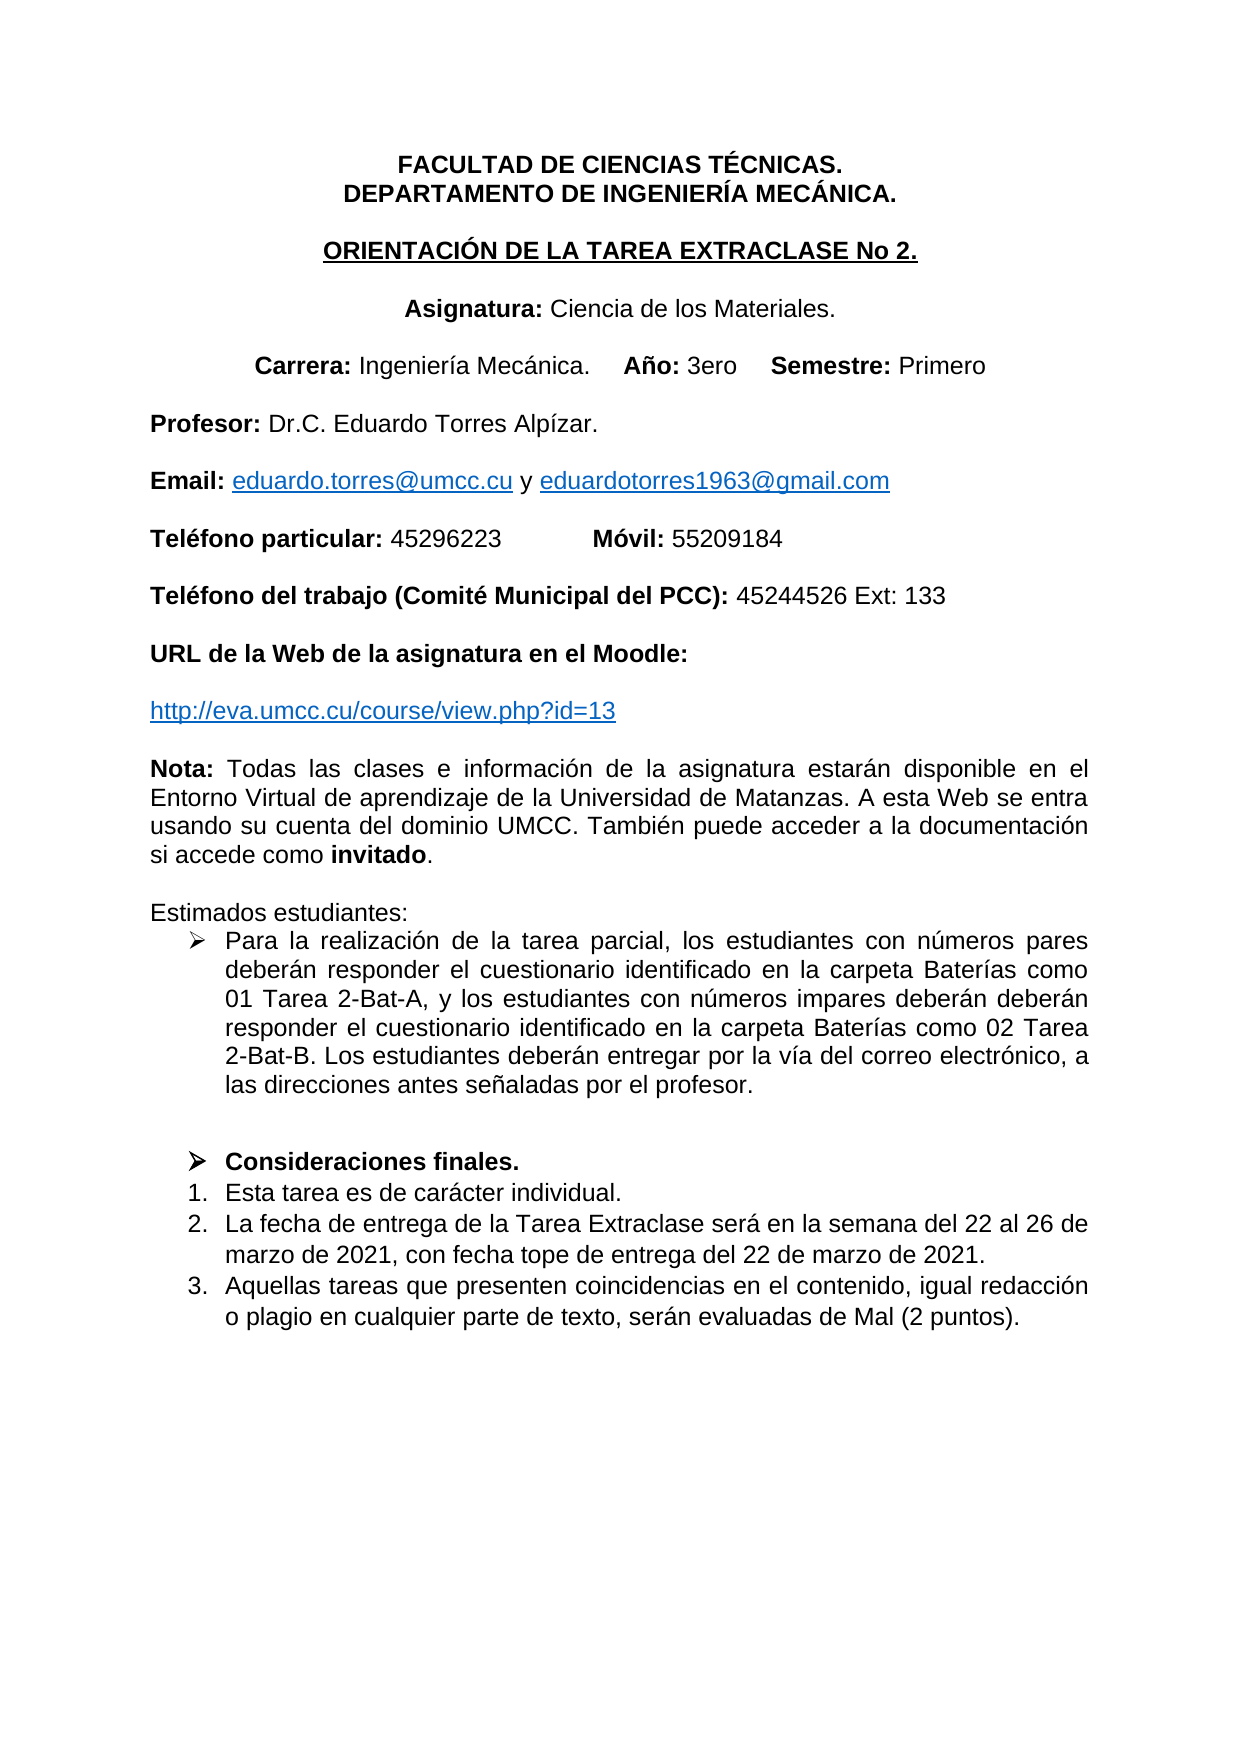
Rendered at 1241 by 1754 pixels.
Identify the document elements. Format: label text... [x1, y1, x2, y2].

list Aquellas tareas que presenten coincidencias en el contenido, igual redacción o plagio en cualquier parte de texto, serán evaluadas de Mal (2 puntos). [187, 1271, 1090, 1331]
text ORIENTACIÓN DE LA TAREA EXTRACLASE No 2. [150, 236, 1090, 265]
text DEPARTAMENTO DE INGENIERÍA MECÁNICA. [150, 179, 1090, 207]
list Consideraciones finales. [187, 1147, 1090, 1175]
list La fecha de entrega de la Tarea Extraclase será en la semana del 22 al 26 de marzo de 2021, con fecha tope de entrega del 22 de marzo de 2021. [187, 1209, 1090, 1268]
text http://eva.umcc.cu/course/view.php?id=13 [150, 696, 1090, 725]
text Estimados estudiantes: [150, 897, 1090, 926]
text Carrera: Ingeniería Mecánica. Año: 3ero Semestre: Primero [150, 351, 1090, 380]
text Teléfono del trabajo (Comité Municipal del PCC): 45244526 Ext: 133 [150, 581, 1090, 610]
list Para la realización de la tarea parcial, los estudiantes con números pares deberán responder el cuestionario identificado en la carpeta Baterías como 01 Tarea 2-Bat-A, y los estudiantes con números impares deberán deberán responder el cuestionario identificado en la carpeta Baterías como 02 Tarea 2-Bat-B. Los estudiantes deberán entregar por la vía del correo electrónico, a las direcciones antes señaladas por el profesor. [187, 926, 1090, 1099]
text Profesor: Dr.C. Eduardo Torres Alpízar. [150, 409, 1090, 437]
text Nota: Todas las clases e información de la asignatura estarán disponible en el Entorno Virtual de aprendizaje de la Universidad de Matanzas. A esta Web se entra usando su cuenta del dominio UMCC. También puede acceder a la documentación si accede como invitado. [150, 754, 1090, 869]
text URL de la Web de la asignatura en el Moodle: [150, 639, 1090, 667]
text Teléfono particular: 45296223 Móvil: 55209184 [150, 524, 1090, 552]
list Esta tarea es de carácter individual. [187, 1178, 1090, 1206]
text Asignatura: Ciencia de los Materiales. [150, 294, 1090, 322]
text Email: eduardo.torres@umcc.cu y eduardotorres1963@gmail.com [150, 466, 1090, 495]
text FACULTAD DE CIENCIAS TÉCNICAS. [150, 150, 1090, 179]
